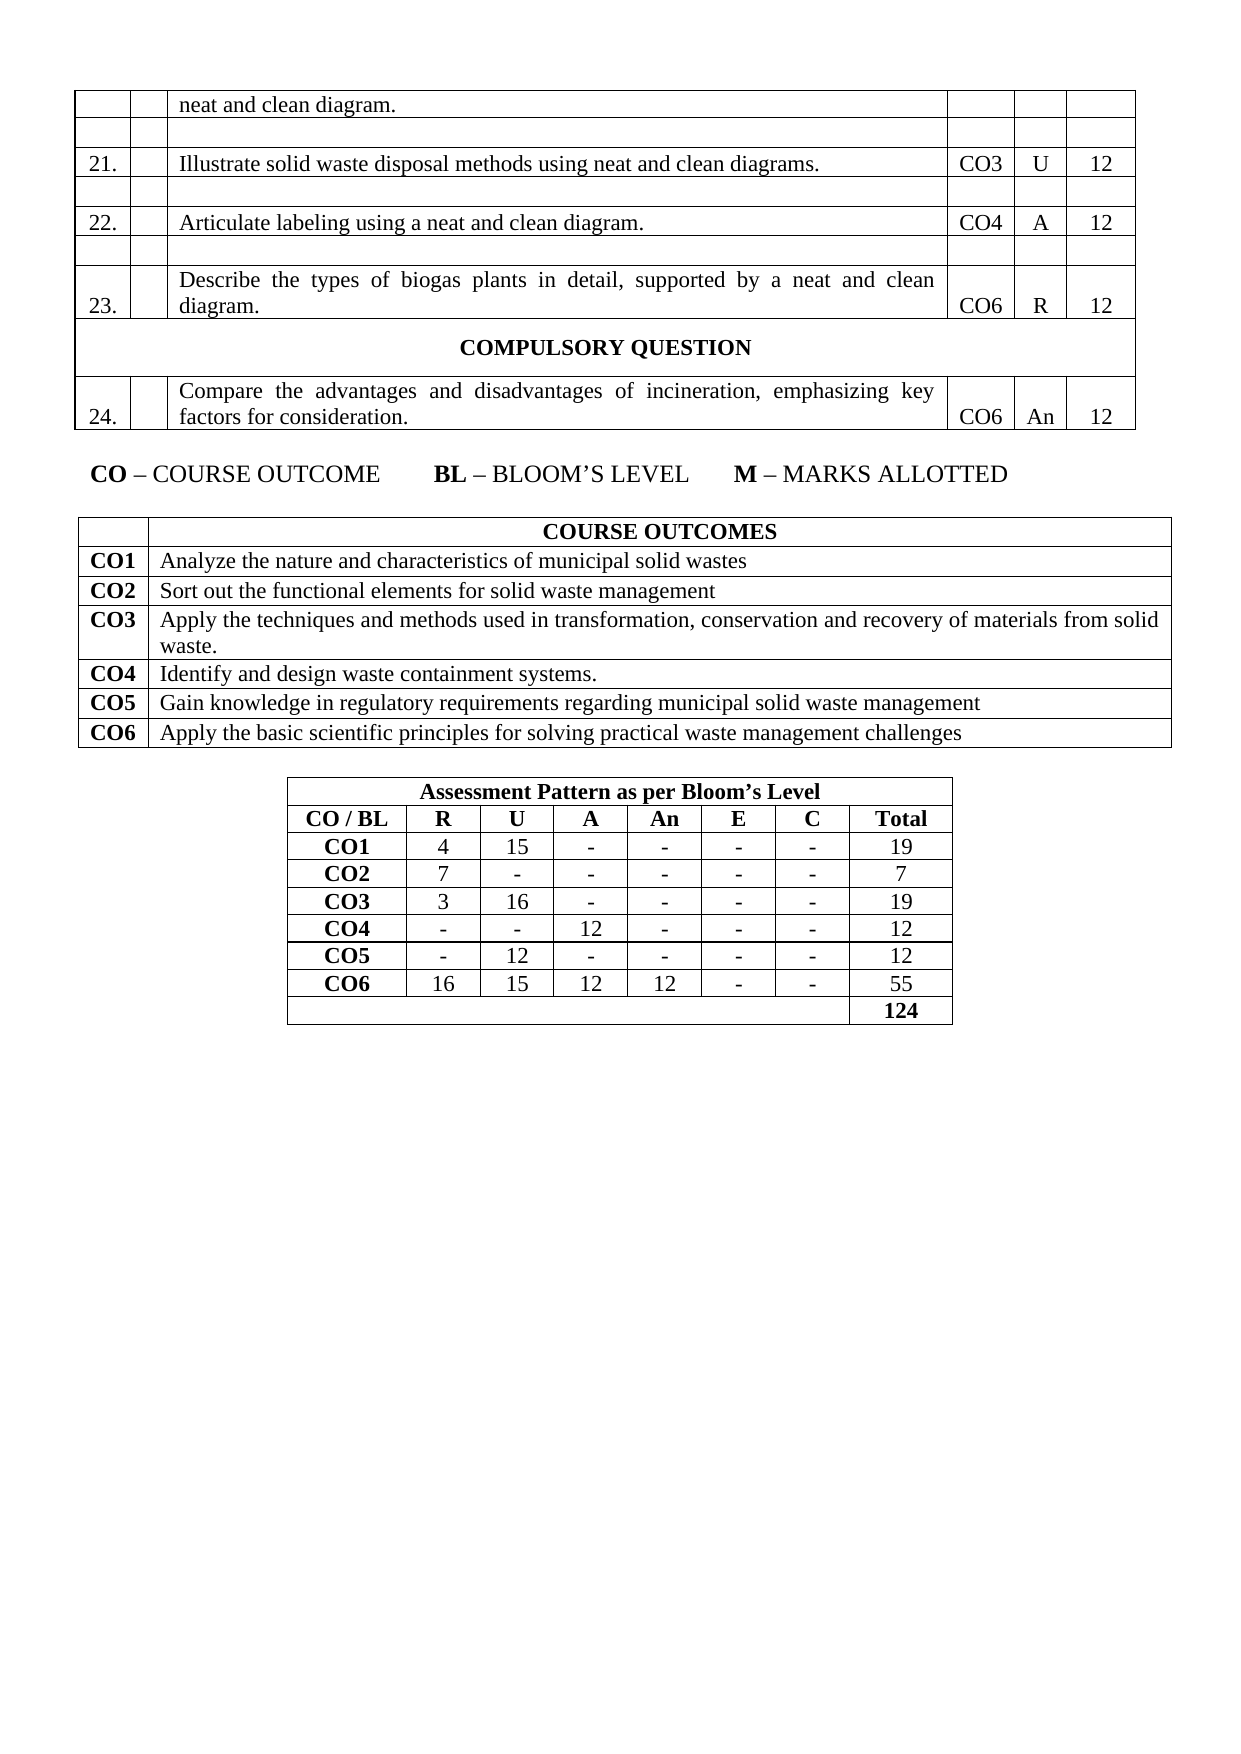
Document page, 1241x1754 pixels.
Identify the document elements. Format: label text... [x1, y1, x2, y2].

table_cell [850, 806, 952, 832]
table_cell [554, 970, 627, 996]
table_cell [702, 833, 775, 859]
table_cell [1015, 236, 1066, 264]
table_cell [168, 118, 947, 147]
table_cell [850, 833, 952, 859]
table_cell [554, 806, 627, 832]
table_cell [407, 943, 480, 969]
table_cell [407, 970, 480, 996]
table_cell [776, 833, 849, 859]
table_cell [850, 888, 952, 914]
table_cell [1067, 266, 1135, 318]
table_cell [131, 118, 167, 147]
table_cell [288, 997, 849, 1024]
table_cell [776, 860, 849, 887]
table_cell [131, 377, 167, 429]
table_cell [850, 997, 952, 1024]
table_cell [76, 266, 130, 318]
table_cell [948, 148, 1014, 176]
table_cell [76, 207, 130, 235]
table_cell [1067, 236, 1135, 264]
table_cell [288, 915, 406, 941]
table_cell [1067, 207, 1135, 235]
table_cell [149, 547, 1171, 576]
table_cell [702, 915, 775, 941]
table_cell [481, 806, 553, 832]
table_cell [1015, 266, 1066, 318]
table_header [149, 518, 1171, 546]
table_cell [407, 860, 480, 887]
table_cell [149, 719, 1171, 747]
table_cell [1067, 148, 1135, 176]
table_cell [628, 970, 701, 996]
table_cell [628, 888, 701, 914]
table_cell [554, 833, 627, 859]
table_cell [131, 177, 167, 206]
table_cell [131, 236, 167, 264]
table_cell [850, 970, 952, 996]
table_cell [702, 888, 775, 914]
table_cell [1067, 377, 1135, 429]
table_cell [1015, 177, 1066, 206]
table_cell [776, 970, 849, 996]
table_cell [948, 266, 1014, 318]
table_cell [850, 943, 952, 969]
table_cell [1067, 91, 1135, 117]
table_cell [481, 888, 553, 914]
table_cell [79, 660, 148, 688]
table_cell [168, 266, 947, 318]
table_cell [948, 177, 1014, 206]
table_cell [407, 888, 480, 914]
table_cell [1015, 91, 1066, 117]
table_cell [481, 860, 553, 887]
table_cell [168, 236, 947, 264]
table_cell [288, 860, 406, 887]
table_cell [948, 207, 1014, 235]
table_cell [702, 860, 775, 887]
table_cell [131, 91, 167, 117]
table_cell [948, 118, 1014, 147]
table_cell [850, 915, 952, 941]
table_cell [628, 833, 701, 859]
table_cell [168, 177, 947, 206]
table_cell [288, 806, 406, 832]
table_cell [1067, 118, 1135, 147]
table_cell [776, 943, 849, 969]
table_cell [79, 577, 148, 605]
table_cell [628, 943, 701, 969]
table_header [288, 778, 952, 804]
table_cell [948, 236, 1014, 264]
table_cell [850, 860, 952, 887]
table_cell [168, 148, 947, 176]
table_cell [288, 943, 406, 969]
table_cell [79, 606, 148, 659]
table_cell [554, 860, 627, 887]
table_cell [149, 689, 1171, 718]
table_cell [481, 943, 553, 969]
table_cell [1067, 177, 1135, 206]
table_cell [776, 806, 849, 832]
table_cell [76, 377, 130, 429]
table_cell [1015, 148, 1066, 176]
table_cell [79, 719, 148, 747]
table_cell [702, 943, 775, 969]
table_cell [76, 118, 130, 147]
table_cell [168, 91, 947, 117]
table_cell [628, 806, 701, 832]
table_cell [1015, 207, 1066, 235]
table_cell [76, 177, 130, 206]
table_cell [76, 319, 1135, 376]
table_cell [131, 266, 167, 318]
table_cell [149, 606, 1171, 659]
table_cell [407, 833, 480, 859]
text CO – COURSE OUTCOME BL – BLOOM’S LEVEL M – MARKS ALLOTTED [90, 459, 1150, 488]
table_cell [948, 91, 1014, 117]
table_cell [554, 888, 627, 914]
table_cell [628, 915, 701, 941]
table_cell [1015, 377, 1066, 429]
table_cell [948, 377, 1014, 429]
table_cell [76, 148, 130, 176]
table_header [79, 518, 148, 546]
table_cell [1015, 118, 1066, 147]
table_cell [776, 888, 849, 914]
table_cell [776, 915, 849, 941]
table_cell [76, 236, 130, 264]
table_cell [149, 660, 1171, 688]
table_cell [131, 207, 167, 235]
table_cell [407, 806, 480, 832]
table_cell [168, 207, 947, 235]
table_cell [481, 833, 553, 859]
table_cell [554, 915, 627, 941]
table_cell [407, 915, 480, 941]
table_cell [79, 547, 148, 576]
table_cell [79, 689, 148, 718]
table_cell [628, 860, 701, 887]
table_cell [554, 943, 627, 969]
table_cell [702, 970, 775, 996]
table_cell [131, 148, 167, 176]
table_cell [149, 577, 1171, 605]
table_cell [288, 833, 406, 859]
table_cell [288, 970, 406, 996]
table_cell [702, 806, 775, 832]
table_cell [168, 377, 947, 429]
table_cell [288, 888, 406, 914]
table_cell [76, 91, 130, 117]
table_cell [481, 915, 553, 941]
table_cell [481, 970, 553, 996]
